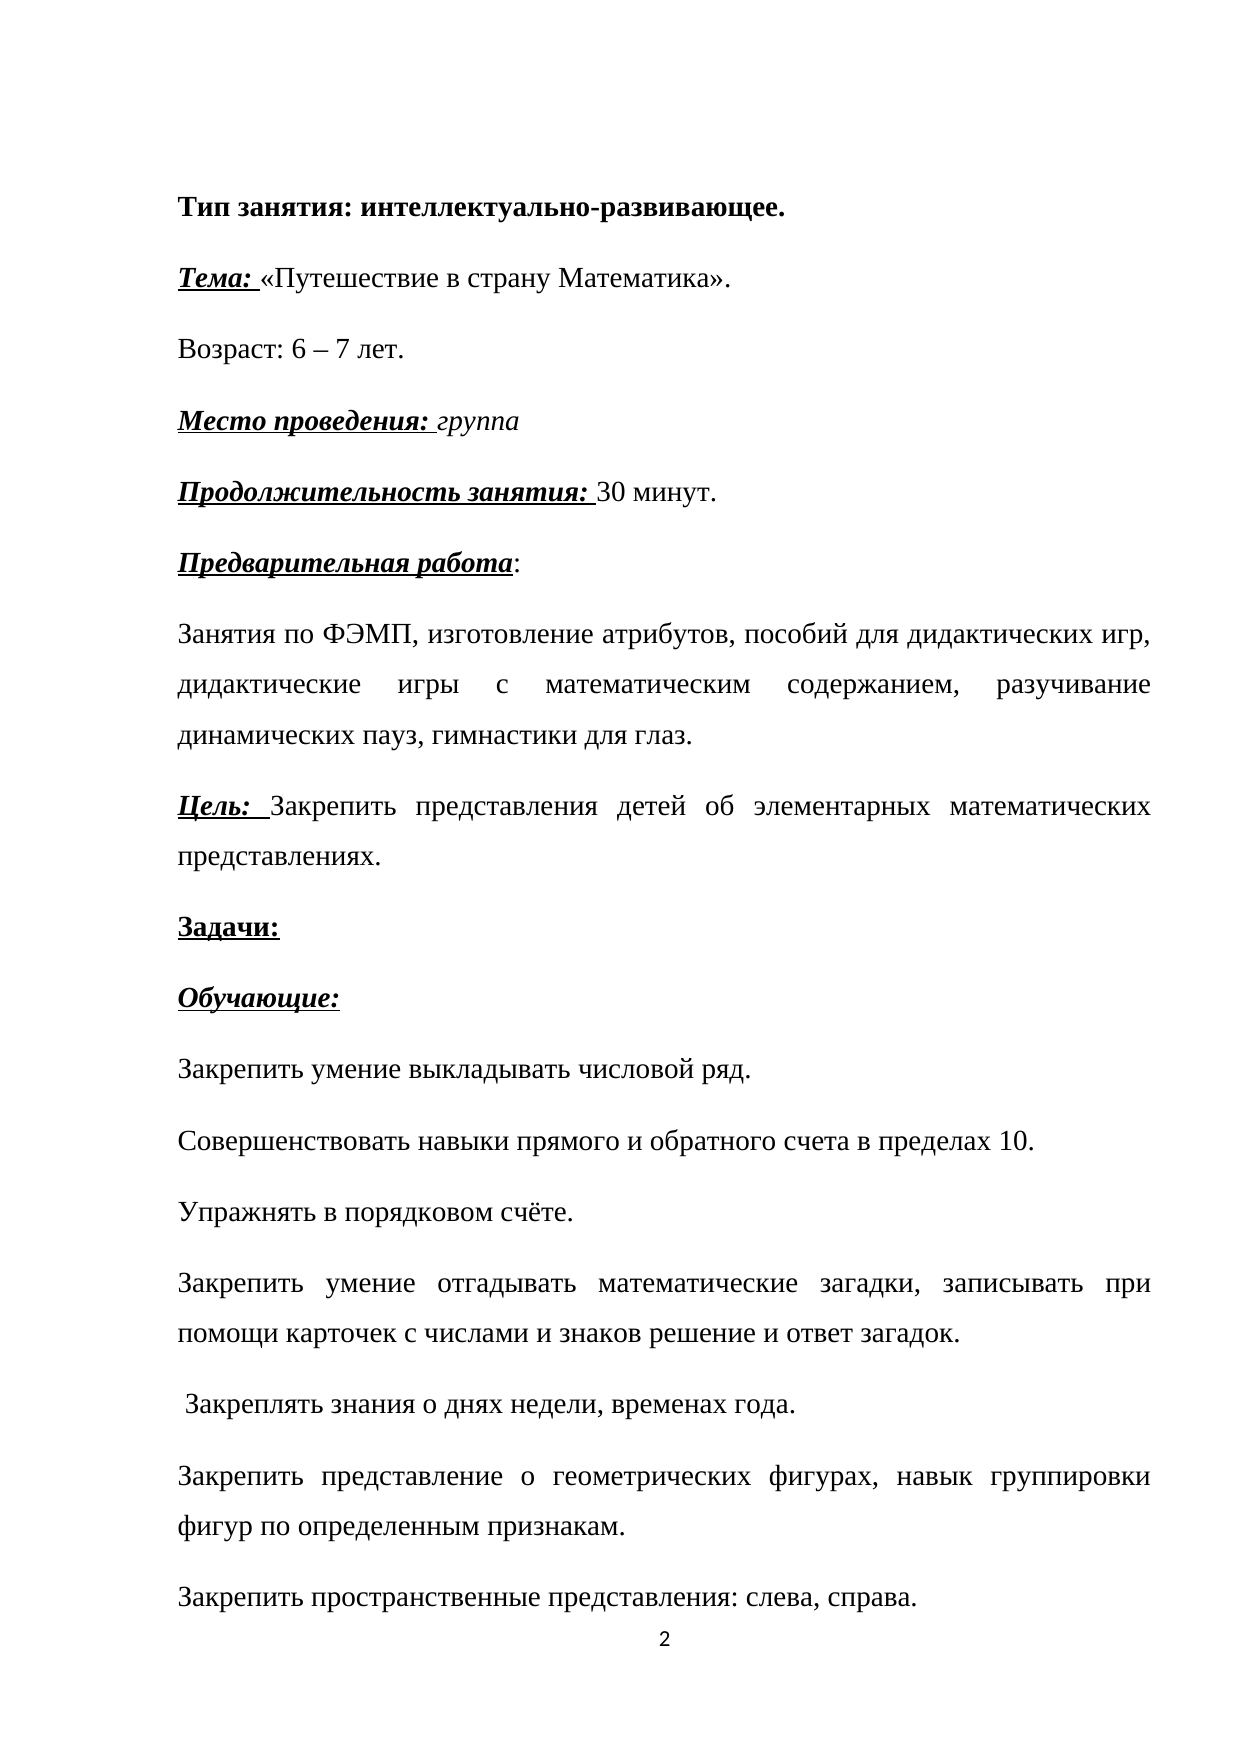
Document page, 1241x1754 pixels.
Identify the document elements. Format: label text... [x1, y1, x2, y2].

text Упражнять в порядковом счёте. [177, 1194, 1152, 1227]
text Цель: Закрепить представления детей об элементарных математических представлениях. [177, 788, 1152, 872]
text Возраст: 6 – 7 лет. [177, 332, 1152, 365]
text Закрепить пространственные представления: слева, справа. [177, 1579, 1152, 1613]
text Закреплять знания о днях недели, временах года. [177, 1387, 1152, 1420]
text Обучающие: [177, 981, 1152, 1014]
text Место проведения: группа [177, 403, 1152, 436]
text Предварительная работа: [177, 545, 1152, 578]
text Тема: «Путешествие в страну Математика». [177, 260, 1152, 294]
text Закрепить умение отгадывать математические загадки, записывать при помощи карточек с числами и знаков решение и ответ загадок. [177, 1265, 1152, 1349]
text Задачи: [177, 909, 1152, 943]
text Закрепить умение выкладывать числовой ряд. [177, 1052, 1152, 1085]
text Тип занятия: интеллектуально-развивающее. [177, 189, 1152, 223]
text Закрепить представление о геометрических фигурах, навык группировки фигур по определенным признакам. [177, 1458, 1152, 1542]
text Продолжительность занятия: 30 минут. [177, 474, 1152, 507]
text Совершенствовать навыки прямого и обратного счета в пределах 10. [177, 1123, 1152, 1156]
text Занятия по ФЭМП, изготовление атрибутов, пособий для дидактических игр, дидактические игры с математическим содержанием, разучивание динамических пауз, гимнастики для глаз. [177, 616, 1152, 750]
